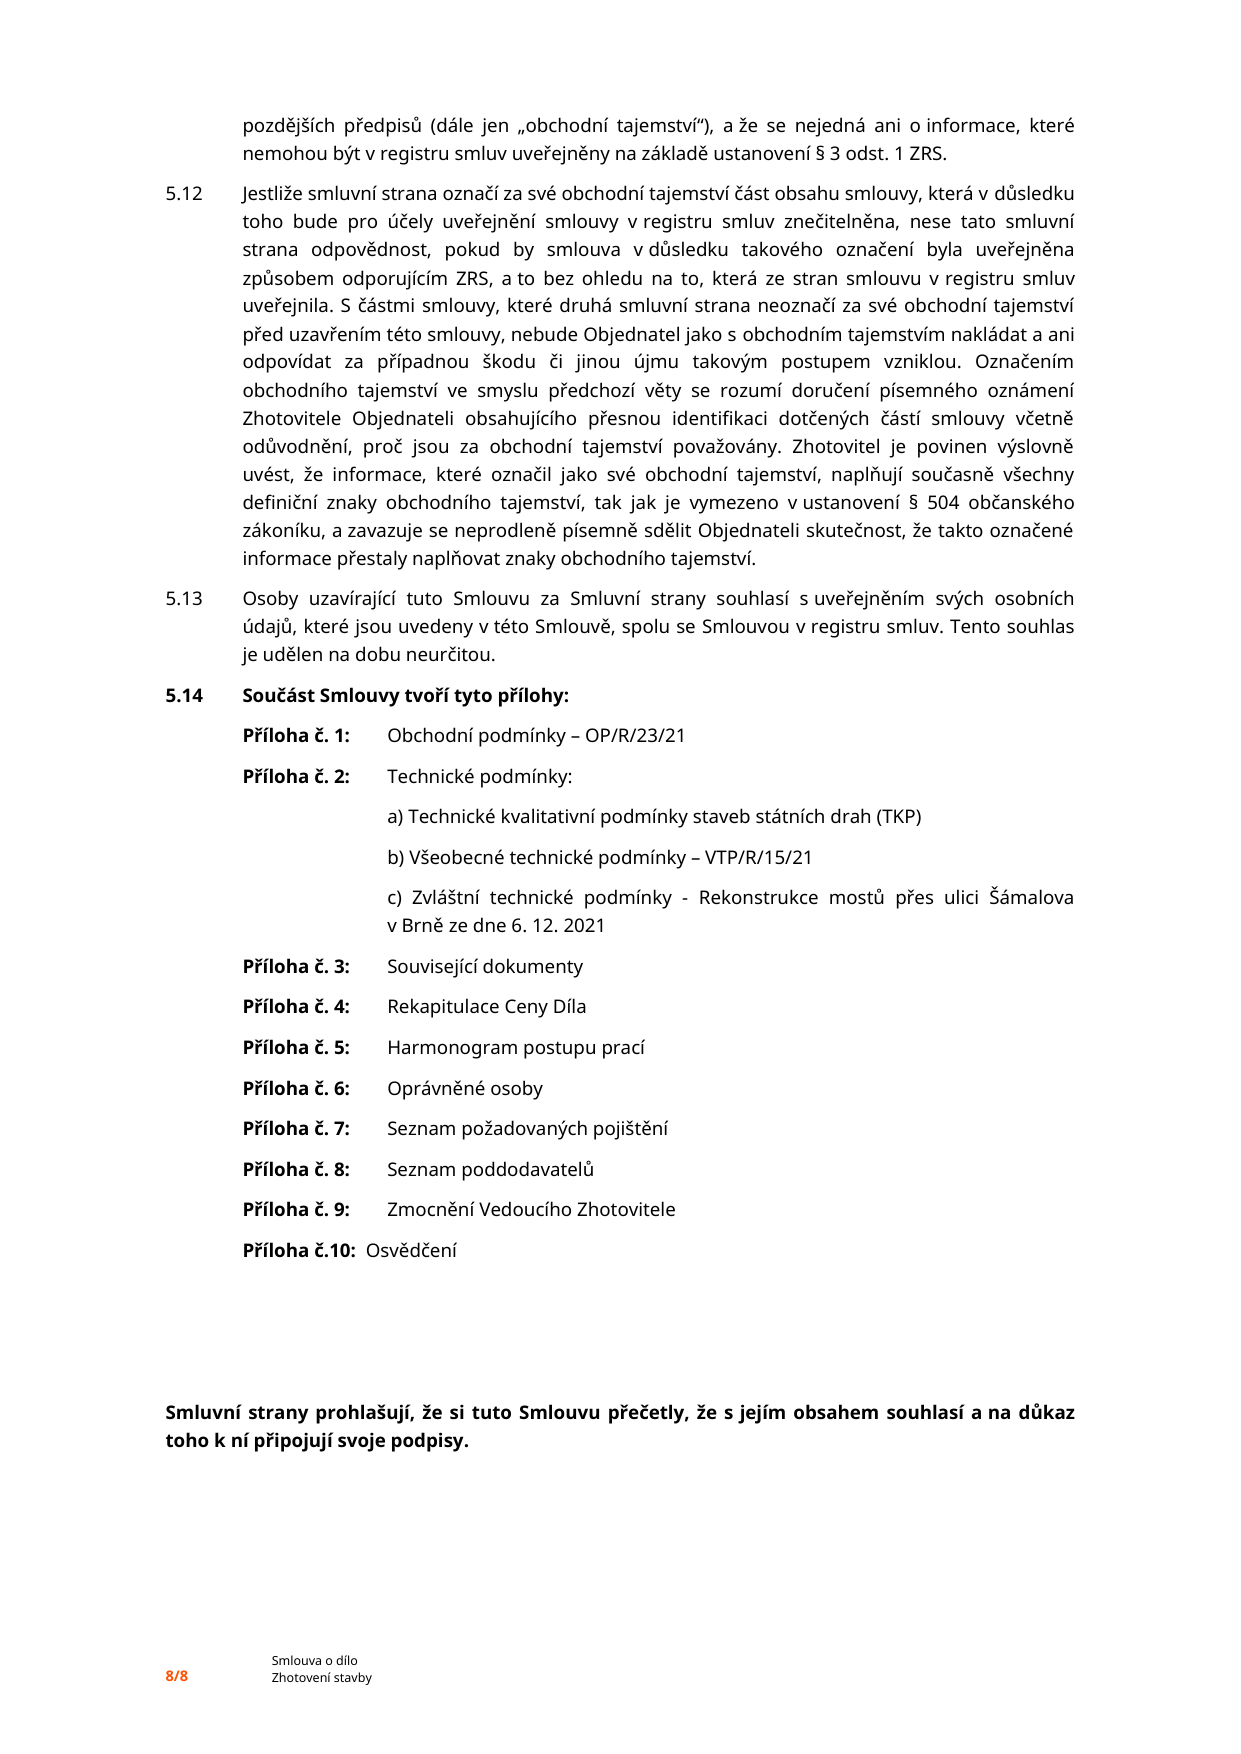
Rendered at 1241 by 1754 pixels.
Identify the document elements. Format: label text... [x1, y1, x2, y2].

text Příloha č.10: Osvědčení [242, 1237, 1075, 1262]
text Příloha č. 1: Obchodní podmínky – OP/R/23/21 [242, 723, 1075, 748]
text Příloha č. 7: Seznam požadovaných pojištění [242, 1115, 1075, 1141]
text Příloha č. 9: Zmocnění Vedoucího Zhotovitele [242, 1196, 1075, 1222]
text b) Všeobecné technické podmínky – VTP/R/15/21 [387, 844, 1075, 870]
text Příloha č. 4: Rekapitulace Ceny Díla [242, 994, 1075, 1019]
text a) Technické kvalitativní podmínky staveb státních drah (TKP) [387, 804, 1075, 829]
text Příloha č. 5: Harmonogram postupu prací [242, 1034, 1075, 1060]
text Příloha č. 3: Související dokumenty [242, 953, 1075, 979]
text Jestliže smluvní strana označí za své obchodní tajemství část obsahu smlouvy, která v důsledku toho bude pro účely uveřejnění smlouvy v registru smluv znečitelněna, nese tato smluvní strana odpovědnost, pokud by smlouva v důsledku takového označení byla uveřejněna způsobem odporujícím ZRS, a to bez ohledu na to, která ze stran smlouvu v registru smluv uveřejnila. S částmi smlouvy, které druhá smluvní strana neoznačí za své obchodní tajemství před uzavřením této smlouvy, nebude Objednatel jako s obchodním tajemstvím nakládat a ani odpovídat za případnou škodu či jinou újmu takovým postupem vzniklou. Označením obchodního tajemství ve smyslu předchozí věty se rozumí doručení písemného oznámení Zhotovitele Objednateli obsahujícího přesnou identifikaci dotčených částí smlouvy včetně odůvodnění, proč jsou za obchodní tajemství považovány. Zhotovitel je povinen výslovně uvést, že informace, které označil jako své obchodní tajemství, naplňují současně všechny definiční znaky obchodního tajemství, tak jak je vymezeno v ustanovení § 504 občanského zákoníku, a zavazuje se neprodleně písemně sdělit Objednateli skutečnost, že takto označené informace přestaly naplňovat znaky obchodního tajemství. [165, 181, 1075, 571]
text Smluvní strany prohlašují, že si tuto Smlouvu přečetly, že s jejím obsahem souhlasí a na důkaz toho k ní připojují svoje podpisy. [165, 1399, 1075, 1452]
text Příloha č. 2: Technické podmínky: [242, 763, 1075, 789]
text Příloha č. 8: Seznam poddodavatelů [242, 1156, 1075, 1181]
text Součást Smlouvy tvoří tyto přílohy: [165, 682, 1075, 708]
text c) Zvláštní technické podmínky - Rekonstrukce mostů přes ulici Šámalova v Brně ze dne 6. 12. 2021 [387, 885, 1075, 938]
text Osoby uzavírající tuto Smlouvu za Smluvní strany souhlasí s uveřejněním svých osobních údajů, které jsou uvedeny v této Smlouvě, spolu se Smlouvou v registru smluv. Tento souhlas je udělen na dobu neurčitou. [165, 586, 1075, 667]
text Příloha č. 6: Oprávněné osoby [242, 1075, 1075, 1100]
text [165, 112, 1075, 166]
